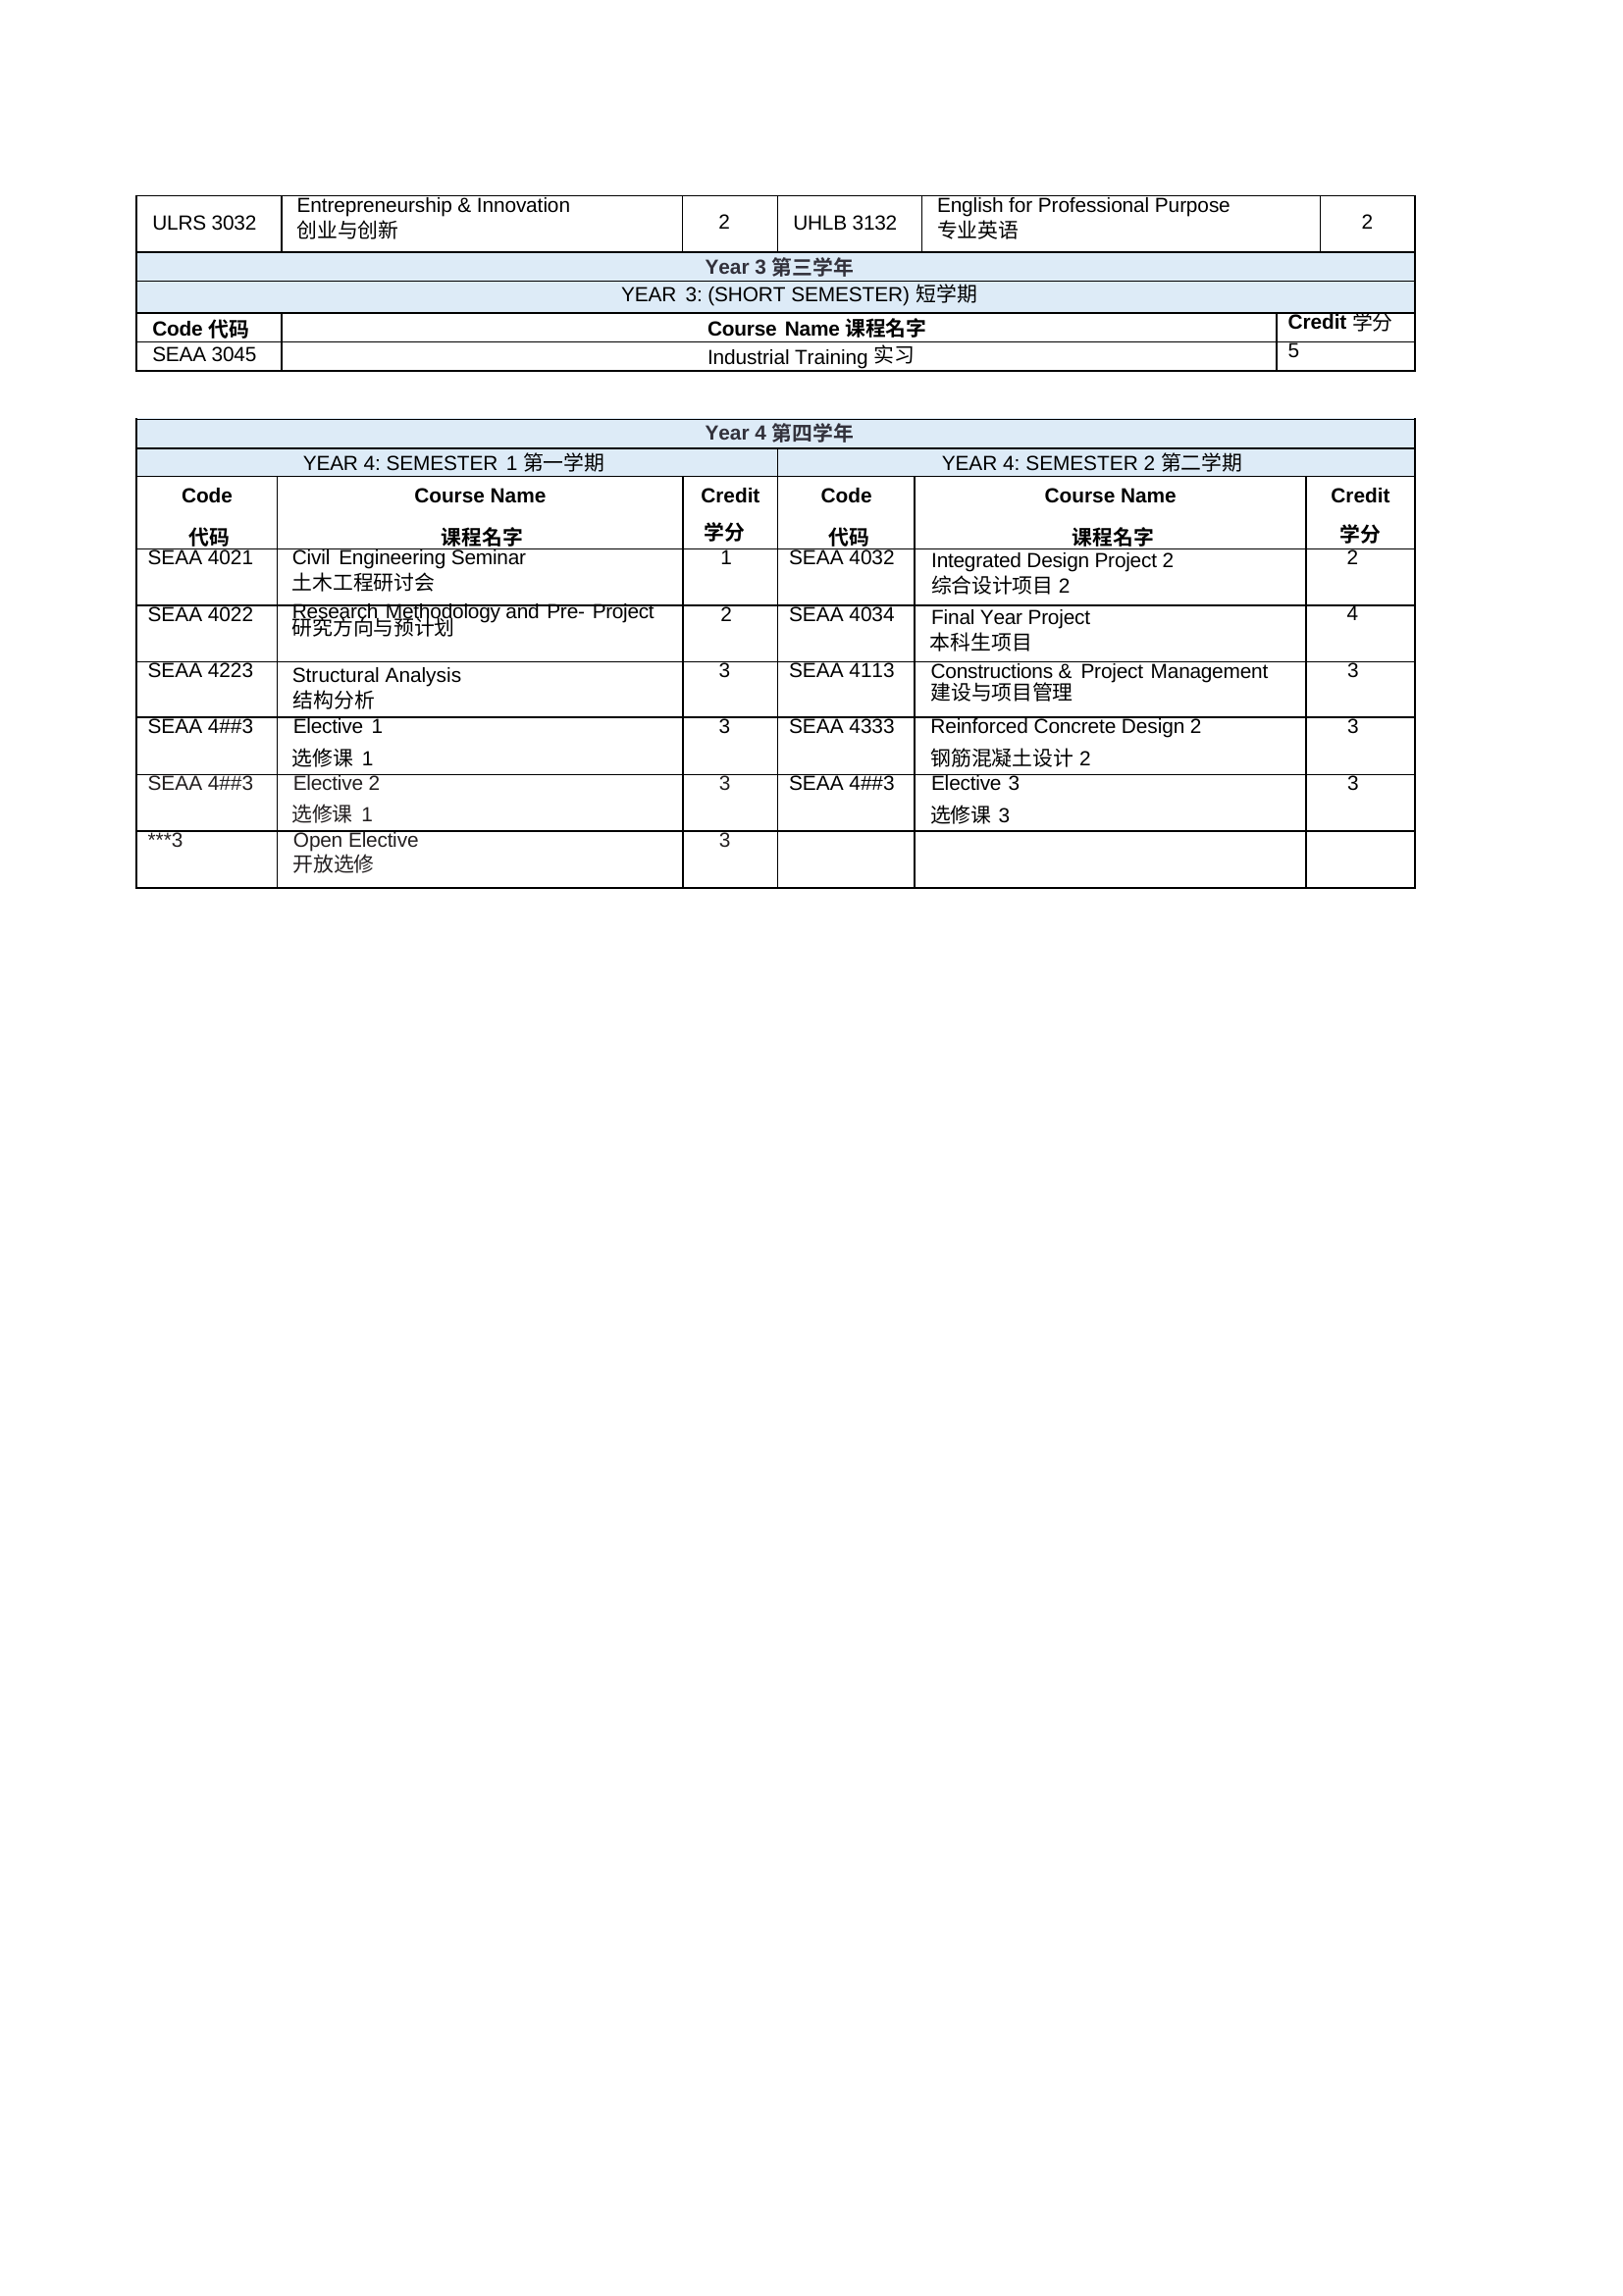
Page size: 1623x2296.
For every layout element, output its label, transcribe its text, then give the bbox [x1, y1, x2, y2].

table_cell SEAA 4##3 [778, 775, 914, 830]
table_cell SEAA 4113 [778, 662, 914, 716]
table_cell [778, 832, 914, 887]
table_cell English for Professional Purpose 专业英语 [922, 196, 1320, 251]
table_cell 2 [683, 196, 777, 251]
table_cell SEAA 4##3 [137, 775, 277, 830]
table_cell 1 [684, 549, 777, 604]
table_cell Entrepreneurship & Innovation 创业与创新 [283, 196, 682, 251]
table_cell Credit 学分 [1278, 314, 1414, 341]
table_cell Industrial Training 实习 [283, 342, 1276, 370]
table_cell 3 [684, 718, 777, 774]
table_cell SEAA 4021 [137, 549, 277, 604]
table_cell ULRS 3032 [137, 196, 281, 251]
table_cell ***3 [137, 832, 277, 887]
table_cell Code 代码 [778, 477, 914, 548]
table_cell 3 [684, 775, 777, 830]
table_cell Year 3 第三学年 [137, 253, 1414, 281]
table_cell Structural Analysis 结构分析 [278, 662, 682, 716]
table_cell UHLB 3132 [778, 196, 921, 251]
table_cell YEAR 4: SEMESTER 2 第二学期 [778, 449, 1414, 476]
table_cell Integrated Design Project 2 综合设计项目 2 [916, 549, 1305, 604]
table_cell SEAA 4333 [778, 718, 914, 774]
table_cell 2 [1307, 549, 1414, 604]
table_cell 3 [1307, 775, 1414, 830]
table_cell 3 [684, 662, 777, 716]
table_cell Course Name 课程名字 [278, 477, 682, 548]
table_cell 4 [1307, 606, 1414, 660]
table_cell SEAA 3045 [137, 342, 281, 370]
table_cell SEAA 4##3 [137, 718, 277, 774]
table_cell Elective 2 选修课 1 [278, 775, 682, 830]
table_cell SEAA 4034 [778, 606, 914, 660]
table_cell Course Name 课程名字 [916, 477, 1305, 548]
table_cell Open Elective 开放选修 [278, 832, 682, 887]
table_cell Elective 3 选修课 3 [916, 775, 1305, 830]
table_cell 2 [1321, 196, 1414, 251]
table_cell 3 [684, 832, 777, 887]
table_header Year 4 第四学年 [137, 420, 1414, 447]
table_cell Credit 学分 [1307, 477, 1414, 548]
table_cell 2 [684, 606, 777, 660]
table_cell SEAA 4223 [137, 662, 277, 716]
table_cell 5 [1278, 342, 1414, 370]
table_cell Credit 学分 [684, 477, 777, 548]
table_cell [916, 832, 1305, 887]
table_cell 3 [1307, 662, 1414, 716]
table_cell YEAR 4: SEMESTER 1 第一学期 [137, 449, 777, 476]
table_cell Constructions & Project Management 建设与项目管理 [916, 662, 1305, 716]
table_cell SEAA 4022 [137, 606, 277, 660]
table_cell 3 [1307, 718, 1414, 774]
table_cell Civil Engineering Seminar 土木工程研讨会 [278, 549, 682, 604]
table_cell Code 代码 [137, 314, 281, 341]
table_cell SEAA 4032 [778, 549, 914, 604]
table_cell Reinforced Concrete Design 2 钢筋混凝土设计 2 [916, 718, 1305, 774]
table_cell YEAR 3: (SHORT SEMESTER) 短学期 [137, 282, 1414, 312]
table_cell Research Methodology and Pre- Project 研究方向与预计划 [278, 606, 682, 660]
table_cell Elective 1 选修课 1 [278, 718, 682, 774]
table_cell Course Name 课程名字 [283, 314, 1276, 341]
table_cell [1307, 832, 1414, 887]
table_cell Code 代码 [137, 477, 277, 548]
table_cell Final Year Project 本科生项目 [916, 606, 1305, 660]
